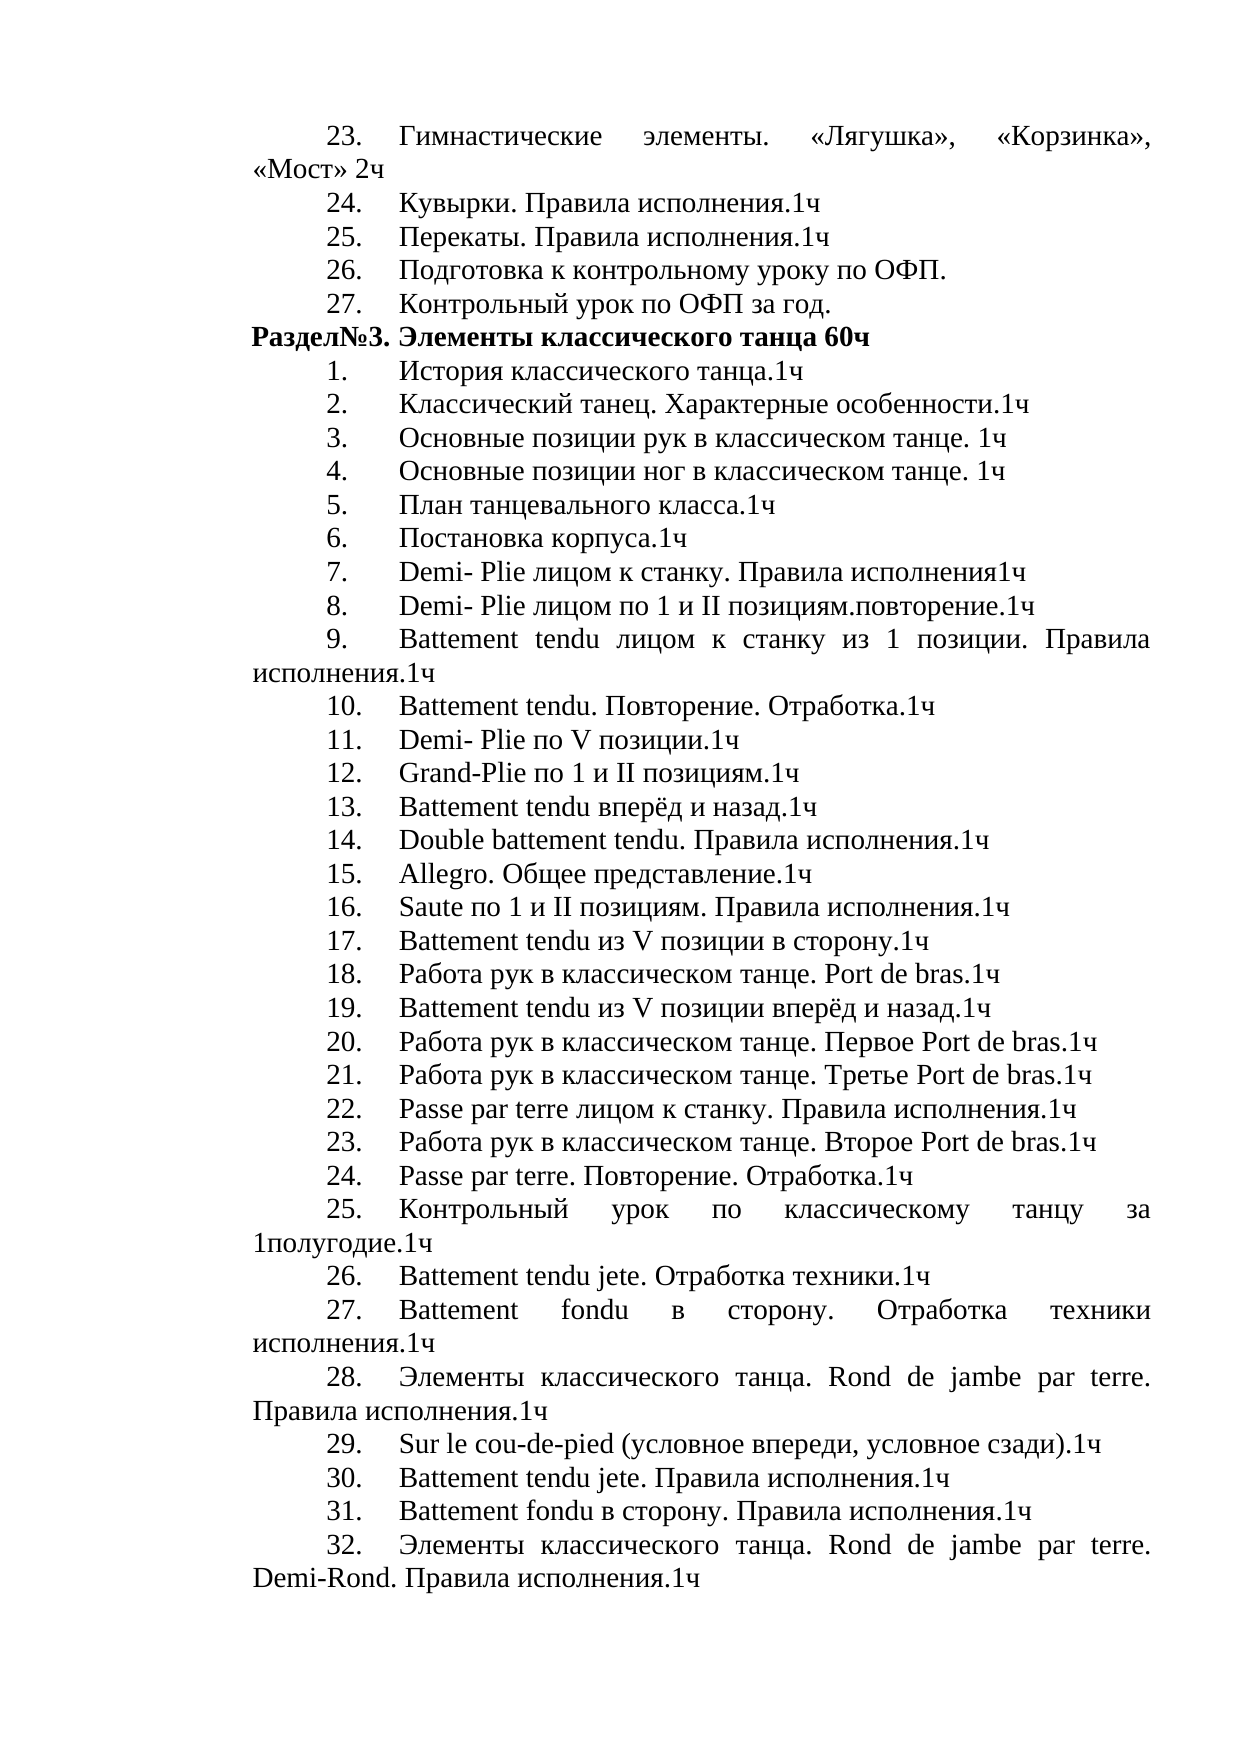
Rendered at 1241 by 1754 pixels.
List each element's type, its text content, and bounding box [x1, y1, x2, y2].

list Элементы классического танца. Rond de jambe par terre. Правила исполнения.1ч [252, 1359, 1152, 1426]
text Раздел№3. Элементы классического танца 60ч [177, 319, 1152, 353]
list Demi- Plie лицом по 1 и II позициям.повторение.1ч [252, 588, 1152, 621]
list План танцевального класса.1ч [252, 487, 1152, 521]
list Вattement tendu вперёд и назад.1ч [252, 789, 1152, 822]
list Passe par terre. Повторение. Отработка.1ч [252, 1158, 1152, 1191]
list Перекаты. Правила исполнения.1ч [252, 219, 1152, 252]
list Контрольный урок по классическому танцу за 1полугодие.1ч [252, 1191, 1152, 1258]
list Passe par terre лицом к станку. Правила исполнения.1ч [252, 1091, 1152, 1124]
list Grand-Plie по 1 и II позициям.1ч [252, 755, 1152, 789]
list Demi- Plie по V позиции.1ч [252, 722, 1152, 755]
list Battement tendu jete. Отработка техники.1ч [252, 1258, 1152, 1292]
list Работа рук в классическом танце. Первое Port de bras.1ч [252, 1024, 1152, 1057]
list Sur le cou-de-pied (условное впереди, условное сзади).1ч [252, 1426, 1152, 1460]
list Контрольный урок по ОФП за год. [252, 286, 1152, 319]
list Подготовка к контрольному уроку по ОФП. [252, 252, 1152, 286]
list Demi- Plie лицом к станку. Правила исполнения1ч [252, 554, 1152, 588]
list Работа рук в классическом танце. Второе Port de bras.1ч [252, 1124, 1152, 1158]
list Основные позиции рук в классическом танце. 1ч [252, 420, 1152, 453]
list Вattement tendu из V позиции в сторону.1ч [252, 923, 1152, 957]
list Кувырки. Правила исполнения.1ч [252, 185, 1152, 219]
list Основные позиции ног в классическом танце. 1ч [252, 453, 1152, 487]
list Работа рук в классическом танце. Третье Port de bras.1ч [252, 1057, 1152, 1091]
list Вattement tendu. Повторение. Отработка.1ч [252, 688, 1152, 722]
list Battement tendu jete. Правила исполнения.1ч [252, 1460, 1152, 1493]
list Вattement tendu лицом к станку из 1 позиции. Правила исполнения.1ч [252, 621, 1152, 688]
list Постановка корпуса.1ч [252, 521, 1152, 554]
list Double battement tendu. Правила исполнения.1ч [252, 822, 1152, 856]
list Работа рук в классическом танце. Port de bras.1ч [252, 957, 1152, 990]
list Элементы классического танца. Rond de jambe par terre. Demi-Rond. Правила исполнения.1ч [252, 1527, 1152, 1594]
list Гимнастические элементы. «Лягушка», «Корзинка», «Мост» 2ч [252, 118, 1152, 185]
list Классический танец. Характерные особенности.1ч [252, 386, 1152, 420]
list Allegro. Общее представление.1ч [252, 856, 1152, 889]
list Вattement tendu из V позиции вперёд и назад.1ч [252, 990, 1152, 1024]
list Ваttement fondu в сторону. Отработка техники исполнения.1ч [252, 1292, 1152, 1359]
list История классического танца.1ч [252, 353, 1152, 386]
list Saute по 1 и II позициям. Правила исполнения.1ч [252, 889, 1152, 923]
list Ваttement fondu в сторону. Правила исполнения.1ч [252, 1493, 1152, 1527]
